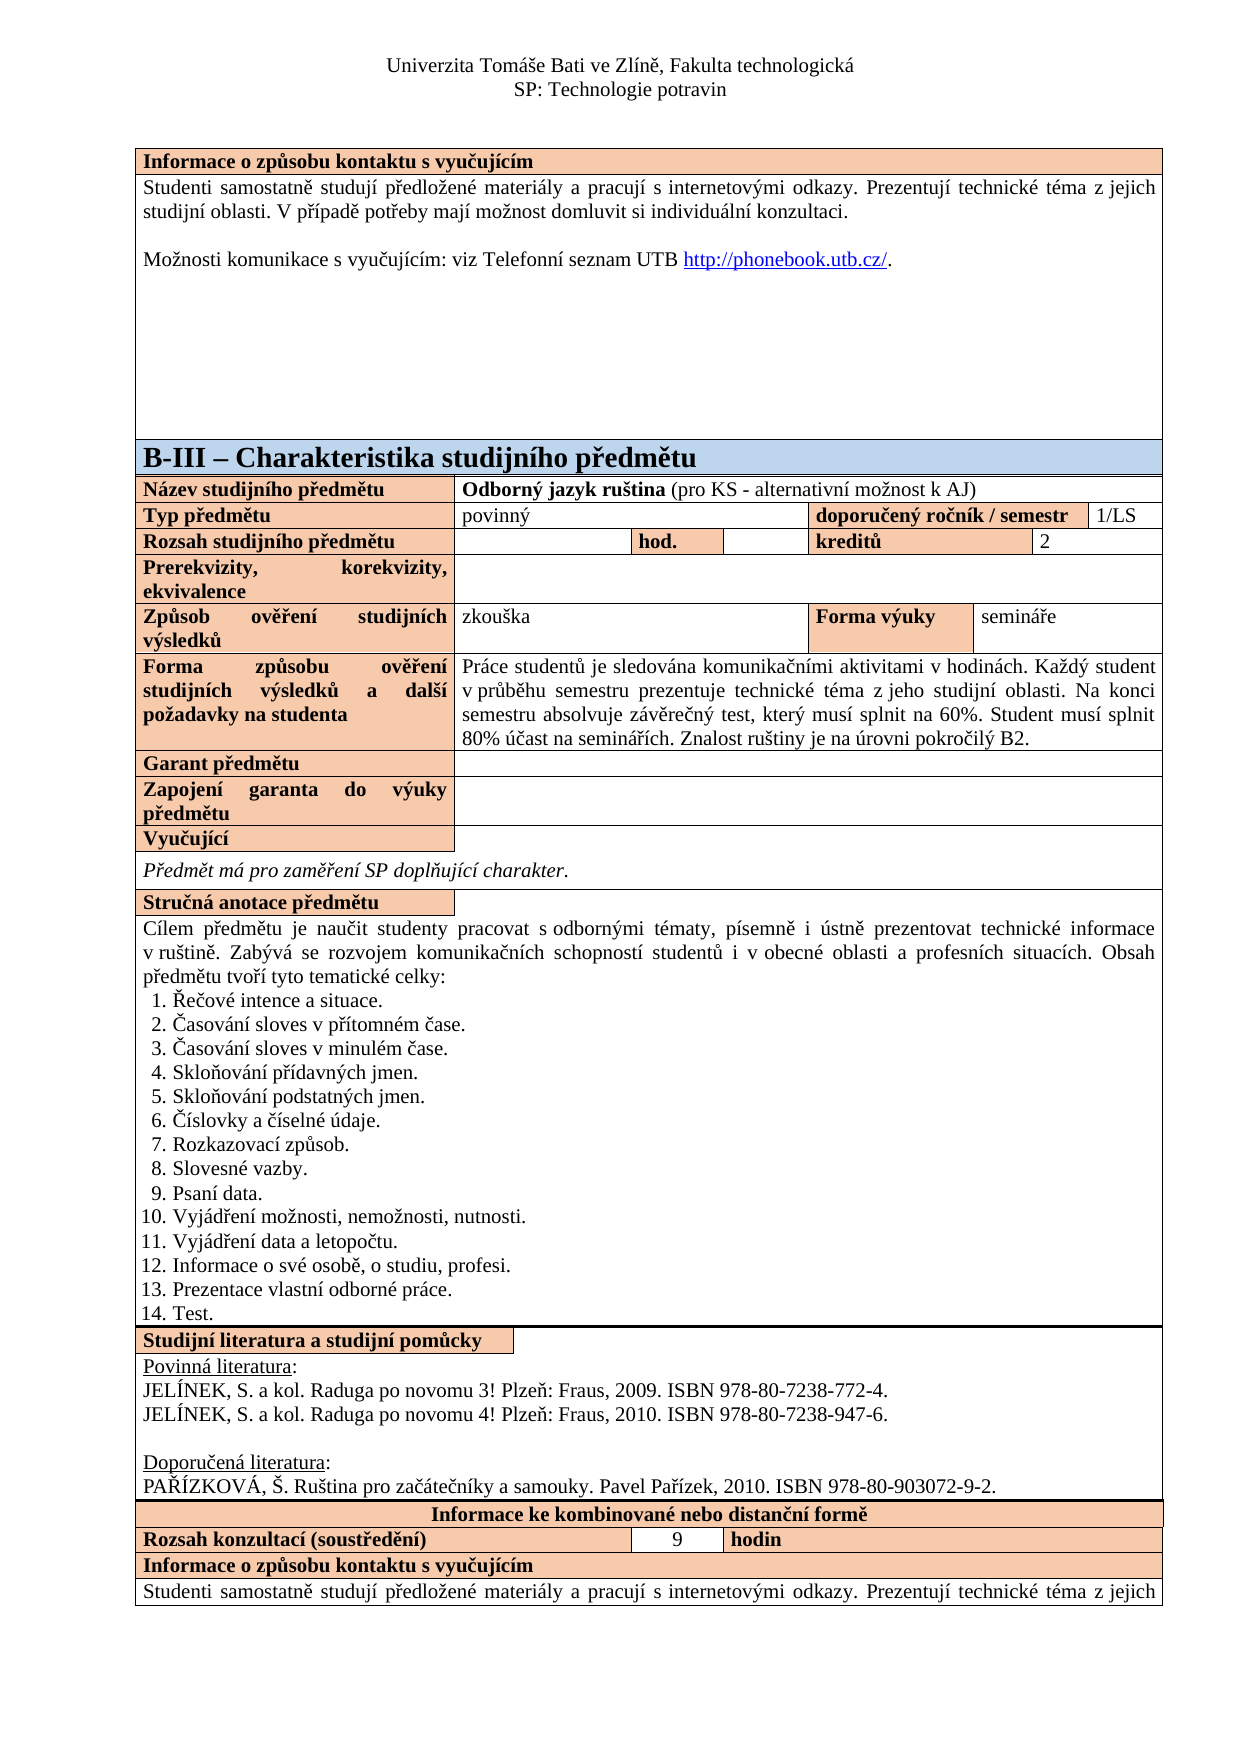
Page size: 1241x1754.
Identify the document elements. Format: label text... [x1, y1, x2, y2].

table_cell Cílem předmětu je naučit studenty pracovat s odbornými tématy, písemně i ústně prezentovat technické informace v ruštině. Zabývá se rozvojem komunikačních schopností studentů i v obecné oblasti a profesních situacích. Obsah předmětu tvoří tyto tematické celky: Řečové intence a situace. Časování sloves v přítomném čase. Časování sloves v minulém čase. Skloňování přídavných jmen. Skloňování podstatných jmen. Číslovky a číselné údaje. Rozkazovací způsob. Slovesné vazby. Psaní data. Vyjádření možnosti, nemožnosti, nutnosti. Vyjádření data a letopočtu. Informace o své osobě, o studiu, profesi. Prezentace vlastní odborné práce. Test. [136, 915, 1162, 1325]
table_cell Práce studentů je sledována komunikačními aktivitami v hodinách. Každý student v průběhu semestru prezentuje technické téma z jeho studijní oblasti. Na konci semestru absolvuje závěrečný test, který musí splnit na 60%. Student musí splnit 80% účast na seminářích. Znalost ruštiny je na úrovni pokročilý B2. [455, 654, 1162, 750]
table_cell Způsob ověření studijních výsledků [136, 604, 454, 652]
table_cell Forma výuky [809, 604, 973, 652]
table_cell [455, 890, 1162, 915]
table_cell hodin [724, 1528, 1162, 1552]
table_cell semináře [974, 604, 1162, 652]
table_cell Informace o způsobu kontaktu s vyučujícím [136, 149, 1162, 174]
table_cell [455, 826, 1162, 851]
table_cell Odborný jazyk ruština (pro KS - alternativní možnost k AJ) [455, 477, 1162, 502]
table_cell 2 [1033, 529, 1162, 554]
table_cell zkouška [455, 604, 808, 652]
table_cell Vyučující [136, 826, 454, 851]
table_cell [455, 777, 1162, 825]
table_cell Název studijního předmětu [136, 477, 454, 502]
table_cell [455, 555, 1162, 603]
table_cell Rozsah konzultací (soustředění) [136, 1528, 631, 1552]
table_cell Garant předmětu [136, 751, 454, 776]
table_cell 9 [632, 1528, 723, 1552]
table_cell Informace ke kombinované nebo distanční formě [136, 1502, 1163, 1527]
table_cell Předmět má pro zaměření SP doplňující charakter. [136, 851, 1162, 889]
table_cell Forma způsobu ověření studijních výsledků a další požadavky na studenta [136, 654, 454, 750]
table_cell Studijní literatura a studijní pomůcky [136, 1328, 513, 1353]
table_cell [724, 529, 808, 554]
table_cell Zapojení garanta do výuky předmětu [136, 777, 454, 825]
table_cell kreditů [809, 529, 1032, 554]
table_cell Stručná anotace předmětu [136, 890, 454, 915]
table_cell B-III – Charakteristika studijního předmětu [136, 440, 1162, 474]
table_cell Typ předmětu [136, 503, 454, 528]
table_cell 1/LS [1089, 503, 1162, 528]
table_cell [514, 1328, 1162, 1353]
table_cell Rozsah studijního předmětu [136, 529, 454, 554]
table_cell [455, 529, 631, 554]
table_cell Prerekvizity, korekvizity, ekvivalence [136, 555, 454, 603]
table_cell Povinná literatura: Jelínek, S. a kol. Raduga po novomu 3! Plzeň: Fraus, 2009. ISBN 978-80-7238-772-4. Jelínek, S. a kol. Raduga po novomu 4! Plzeň: Fraus, 2010. ISBN 978-80-7238-947-6. Doporučená literatura: Pařízková, Š. Ruština pro začátečníky a samouky. Pavel Pařízek, 2010. ISBN 978-80-903072-9-2. [136, 1353, 1162, 1498]
table_cell Informace o způsobu kontaktu s vyučujícím [136, 1553, 1162, 1578]
table_cell hod. [632, 529, 723, 554]
table_cell povinný [455, 503, 808, 528]
table_cell doporučený ročník / semestr [809, 503, 1088, 528]
table_cell [455, 751, 1162, 776]
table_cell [136, 1579, 1162, 1605]
